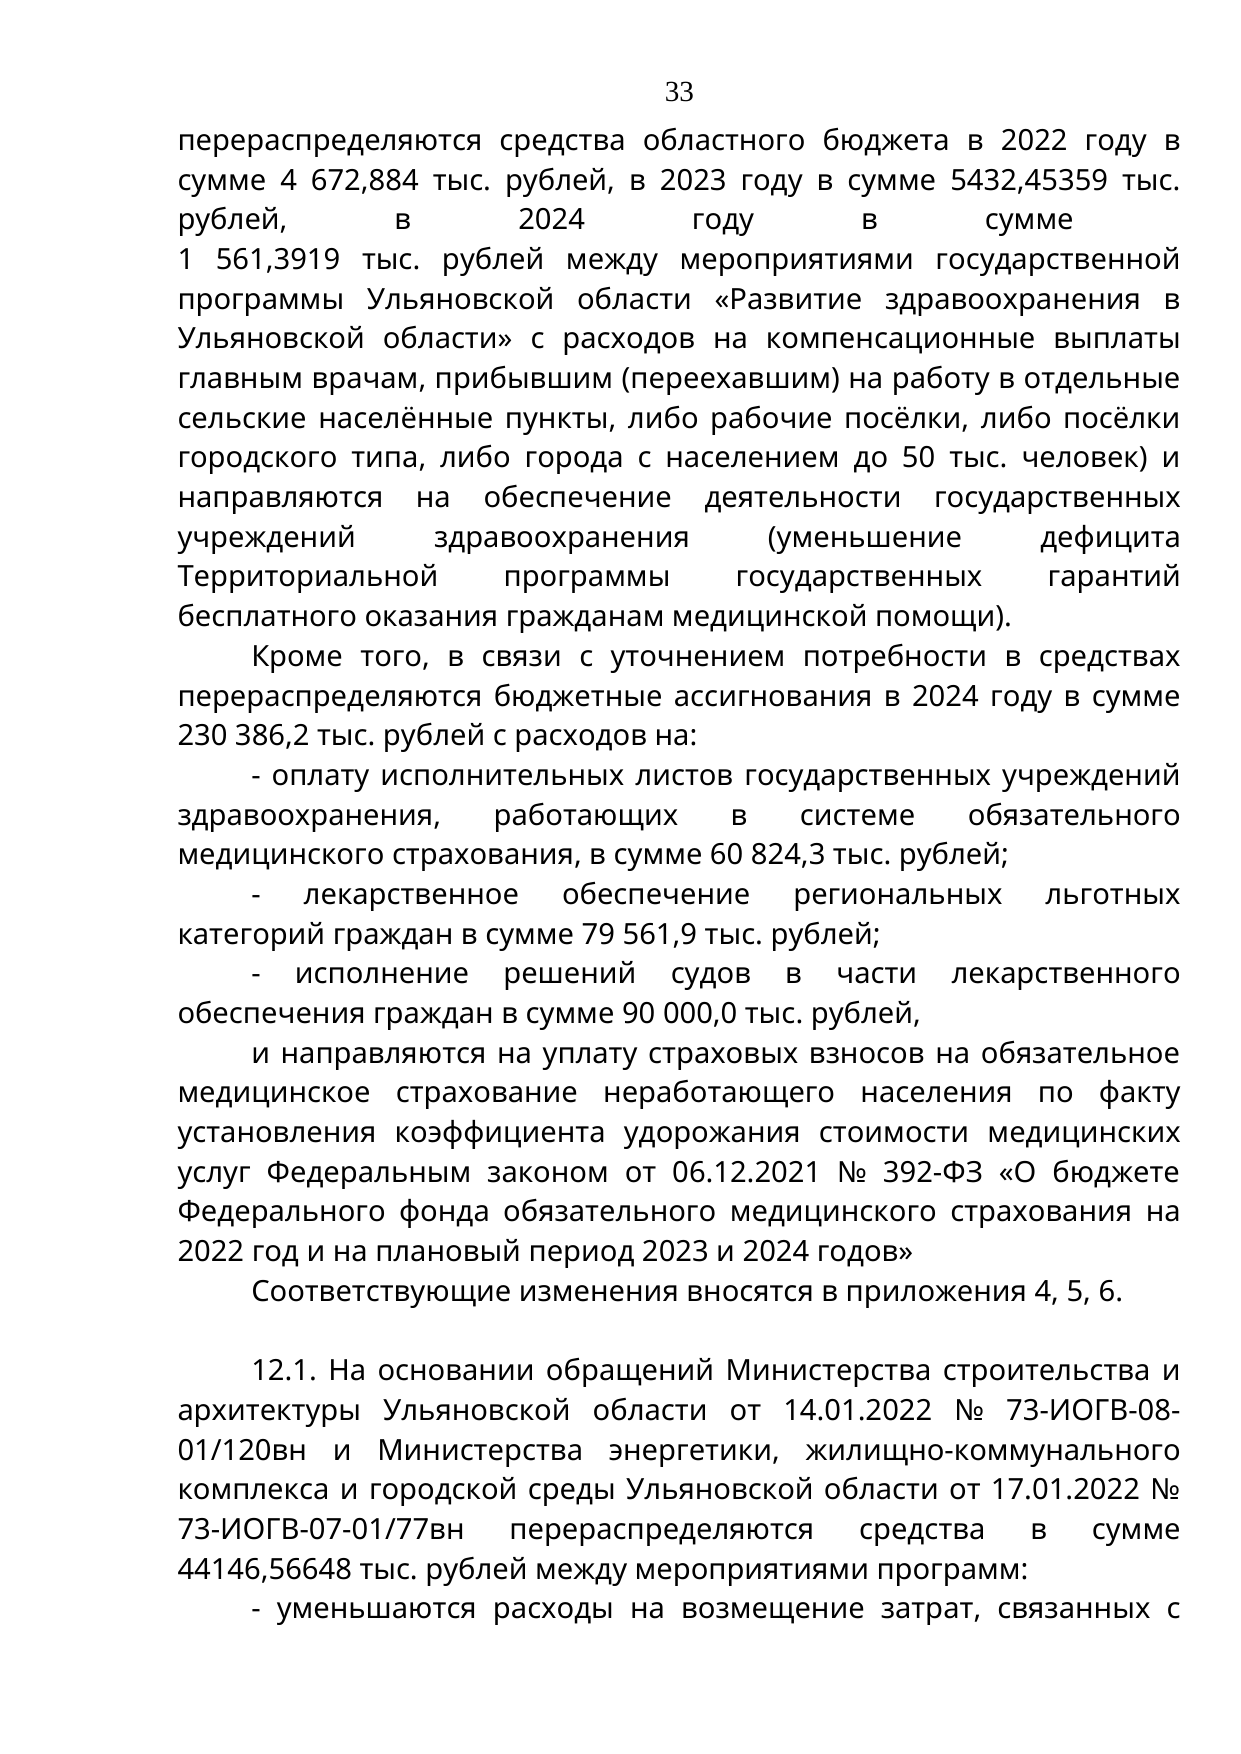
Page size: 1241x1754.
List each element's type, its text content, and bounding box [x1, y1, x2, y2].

text - исполнение решений судов в части лекарственного обеспечения граждан в сумме 90 000,0 тыс. рублей, [177, 953, 1181, 1032]
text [177, 119, 1187, 635]
text Кроме того, в связи с уточнением потребности в средствах перераспределяются бюджетные ассигнования в 2024 году в сумме 230 386,2 тыс. рублей с расходов на: [177, 635, 1181, 754]
text и направляются на уплату страховых взносов на обязательное медицинское страхование неработающего населения по факту установления коэффициента удорожания стоимости медицинских услуг Федеральным законом от 06.12.2021 № 392-ФЗ «О бюджете Федерального фонда обязательного медицинского страхования на 2022 год и на плановый период 2023 и 2024 годов» [177, 1032, 1181, 1270]
text Соответствующие изменения вносятся в приложения 4, 5, 6. [177, 1270, 1181, 1310]
text - лекарственное обеспечение региональных льготных категорий граждан в сумме 79 561,9 тыс. рублей; [177, 873, 1181, 953]
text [177, 1587, 1187, 1679]
text - оплату исполнительных листов государственных учреждений здравоохранения, работающих в системе обязательного медицинского страхования, в сумме 60 824,3 тыс. рублей; [177, 754, 1181, 873]
text 12.1. На основании обращений Министерства строительства и архитектуры Ульяновской области от 14.01.2022 № 73-ИОГВ-08-01/120вн и Министерства энергетики, жилищно-коммунального комплекса и городской среды Ульяновской области от 17.01.2022 № 73-ИОГВ-07-01/77вн перераспределяются средства в сумме 44146,56648 тыс. рублей между мероприятиями программ: [177, 1349, 1181, 1587]
